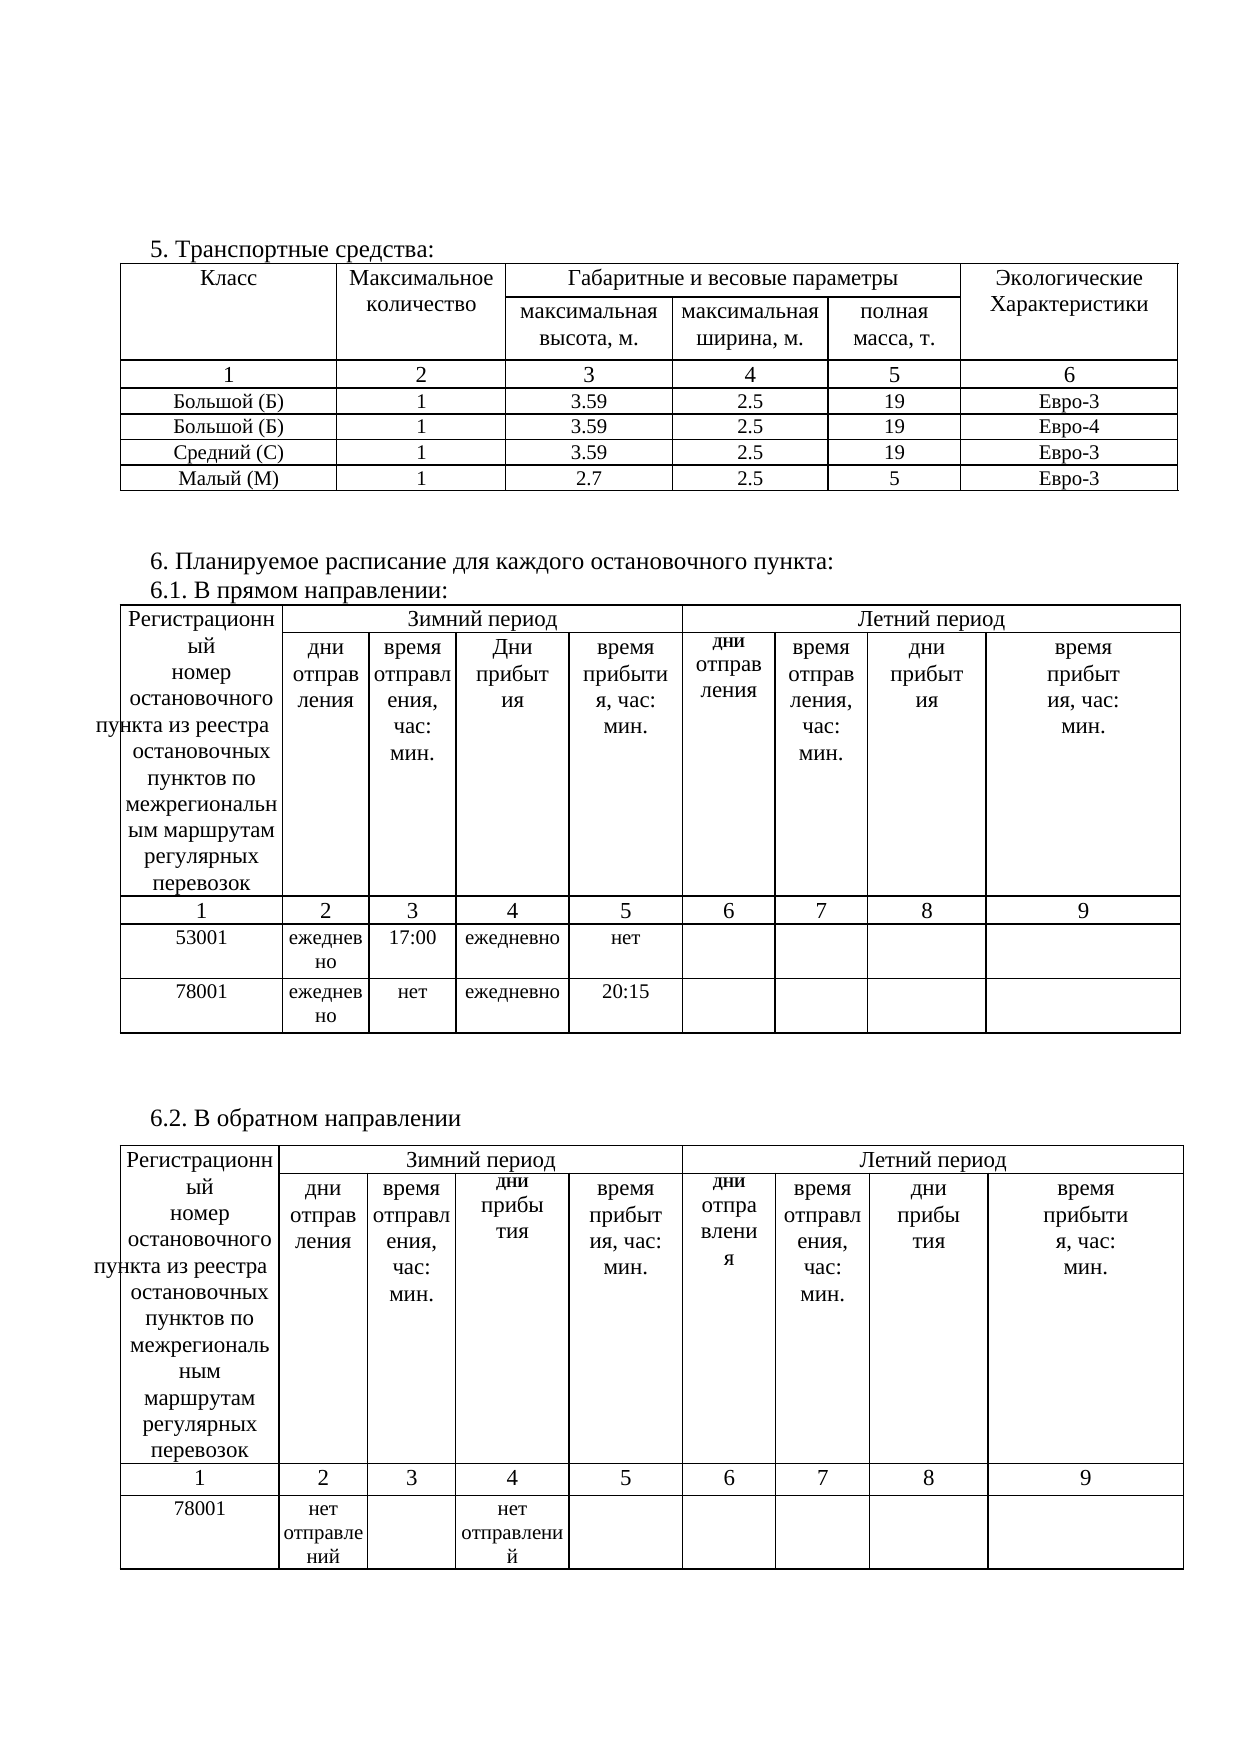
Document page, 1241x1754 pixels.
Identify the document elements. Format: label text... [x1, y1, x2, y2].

table_cell 9 [987, 897, 1180, 923]
table_cell 3 [370, 897, 455, 923]
table_cell максимальная ширина, м. [673, 298, 827, 359]
table_cell ежедневно [457, 925, 568, 978]
table_cell 5 [570, 897, 682, 923]
table_cell 9 [989, 1464, 1183, 1494]
table_cell 3 [506, 361, 672, 387]
table_cell 19 [829, 415, 960, 438]
table_cell 6 [683, 897, 774, 923]
table_cell Дни прибыт ия [457, 633, 568, 895]
table_cell дни прибыт ия [868, 633, 985, 895]
table_cell 2 [337, 361, 505, 387]
table_cell нет [570, 925, 682, 978]
table_header Летний период [683, 606, 1180, 632]
table_cell 2.5 [673, 466, 827, 490]
table_cell 78001 [121, 1496, 278, 1568]
table_cell [776, 925, 867, 978]
table_cell дни прибы тия [870, 1174, 987, 1463]
table_cell 8 [870, 1464, 987, 1494]
table_cell 1 [121, 897, 282, 923]
table_cell 7 [776, 1464, 869, 1494]
table_cell [989, 1496, 1183, 1568]
table_cell 2.5 [673, 440, 827, 464]
table_cell [683, 1496, 775, 1568]
text 6.2. В обратном направлении [150, 1103, 1090, 1132]
table_cell ДНИ отпра влени я [683, 1174, 775, 1463]
table_cell время прибыти я, час: мин. [570, 633, 682, 895]
table_cell 6 [683, 1464, 775, 1494]
table_cell 3.59 [506, 440, 672, 464]
table_cell Евро-4 [961, 415, 1177, 438]
table_header Класс [121, 264, 336, 359]
table_cell нет [370, 979, 455, 1032]
table_cell время отправл ения, час: мин. [368, 1174, 455, 1463]
table_header Максимальное количество [337, 264, 505, 359]
table_cell [683, 925, 774, 978]
table_cell [868, 979, 985, 1032]
table_cell 17:00 [370, 925, 455, 978]
table_cell время прибыти я, час: мин. [989, 1174, 1183, 1463]
table_cell Большой (Б) [121, 389, 336, 413]
table_cell 4 [457, 897, 568, 923]
table_cell ДНИ отправ ления [683, 633, 774, 895]
table_cell [987, 925, 1180, 978]
table_cell ежедневно [283, 979, 368, 1032]
table_cell максимальная высота, м. [506, 298, 672, 359]
table_cell 2 [283, 897, 368, 923]
table_cell время отправл ения, час: мин. [776, 1174, 869, 1463]
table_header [121, 1146, 278, 1463]
table_cell дни отправ ления [283, 633, 368, 895]
table_cell 2 [280, 1464, 367, 1494]
table_header Зимний период [280, 1146, 682, 1173]
table_cell 3.59 [506, 389, 672, 413]
table_cell 19 [829, 389, 960, 413]
table_cell время прибыт ия, час: мин. [570, 1174, 682, 1463]
table_cell 1 [121, 361, 336, 387]
table_cell время отправ ления, час: мин. [776, 633, 867, 895]
table_cell время отправл ения, час: мин. [370, 633, 455, 895]
table_cell 2.5 [673, 389, 827, 413]
table_cell ежедневно [283, 925, 368, 978]
table_header Летний период [683, 1146, 1183, 1173]
table_cell 20:15 [570, 979, 682, 1032]
table_cell 4 [456, 1464, 568, 1494]
table_cell 8 [868, 897, 985, 923]
table_cell 6 [961, 361, 1177, 387]
table_cell 1 [337, 389, 505, 413]
table_cell 5 [570, 1464, 682, 1494]
table_cell 5 [829, 466, 960, 490]
table_cell 78001 [121, 979, 282, 1032]
table_header Габаритные и весовые параметры [506, 264, 960, 296]
text 6. Планируемое расписание для каждого остановочного пункта: [150, 546, 1090, 575]
table_cell ДНИ прибы тия [456, 1174, 568, 1463]
table_cell дни отправ ления [280, 1174, 367, 1463]
table_cell [868, 925, 985, 978]
table_cell полная масса, т. [829, 298, 960, 359]
table_cell [776, 1496, 869, 1568]
table_cell 1 [121, 1464, 278, 1494]
table_cell [570, 1496, 682, 1568]
table_cell 1 [337, 415, 505, 438]
table_cell [776, 979, 867, 1032]
table_cell Евро-3 [961, 466, 1177, 490]
table_cell [987, 979, 1180, 1032]
table_cell 53001 [121, 925, 282, 978]
table_header Экологические Характеристики [961, 264, 1177, 359]
table_cell время прибыт ия, час: мин. [987, 633, 1180, 895]
table_cell 1 [337, 466, 505, 490]
table_cell 2.5 [673, 415, 827, 438]
table_cell 3.59 [506, 415, 672, 438]
table_cell [683, 979, 774, 1032]
table_cell ежедневно [457, 979, 568, 1032]
table_cell нет отправлений [280, 1496, 367, 1568]
table_cell 3 [368, 1464, 455, 1494]
table_cell [368, 1496, 455, 1568]
table_header Регистрационный номер остановочного пункта из реестра остановочных пунктов по межрегиональным маршрутам регулярных перевозок [121, 606, 282, 895]
table_cell 5 [829, 361, 960, 387]
text 5. Транспортные средства: [150, 234, 1090, 263]
table_cell Средний (С) [121, 440, 336, 464]
table_cell Малый (М) [121, 466, 336, 490]
table_cell нет отправлений [456, 1496, 568, 1568]
table_cell Большой (Б) [121, 415, 336, 438]
table_cell 1 [337, 440, 505, 464]
table_header Зимний период [283, 606, 682, 632]
table_cell 19 [829, 440, 960, 464]
table_cell Евро-3 [961, 389, 1177, 413]
table_cell 4 [673, 361, 827, 387]
table_cell [870, 1496, 987, 1568]
table_cell Евро-3 [961, 440, 1177, 464]
text 6.1. В прямом направлении: [150, 575, 1090, 604]
table_cell 7 [776, 897, 867, 923]
table_cell 2.7 [506, 466, 672, 490]
